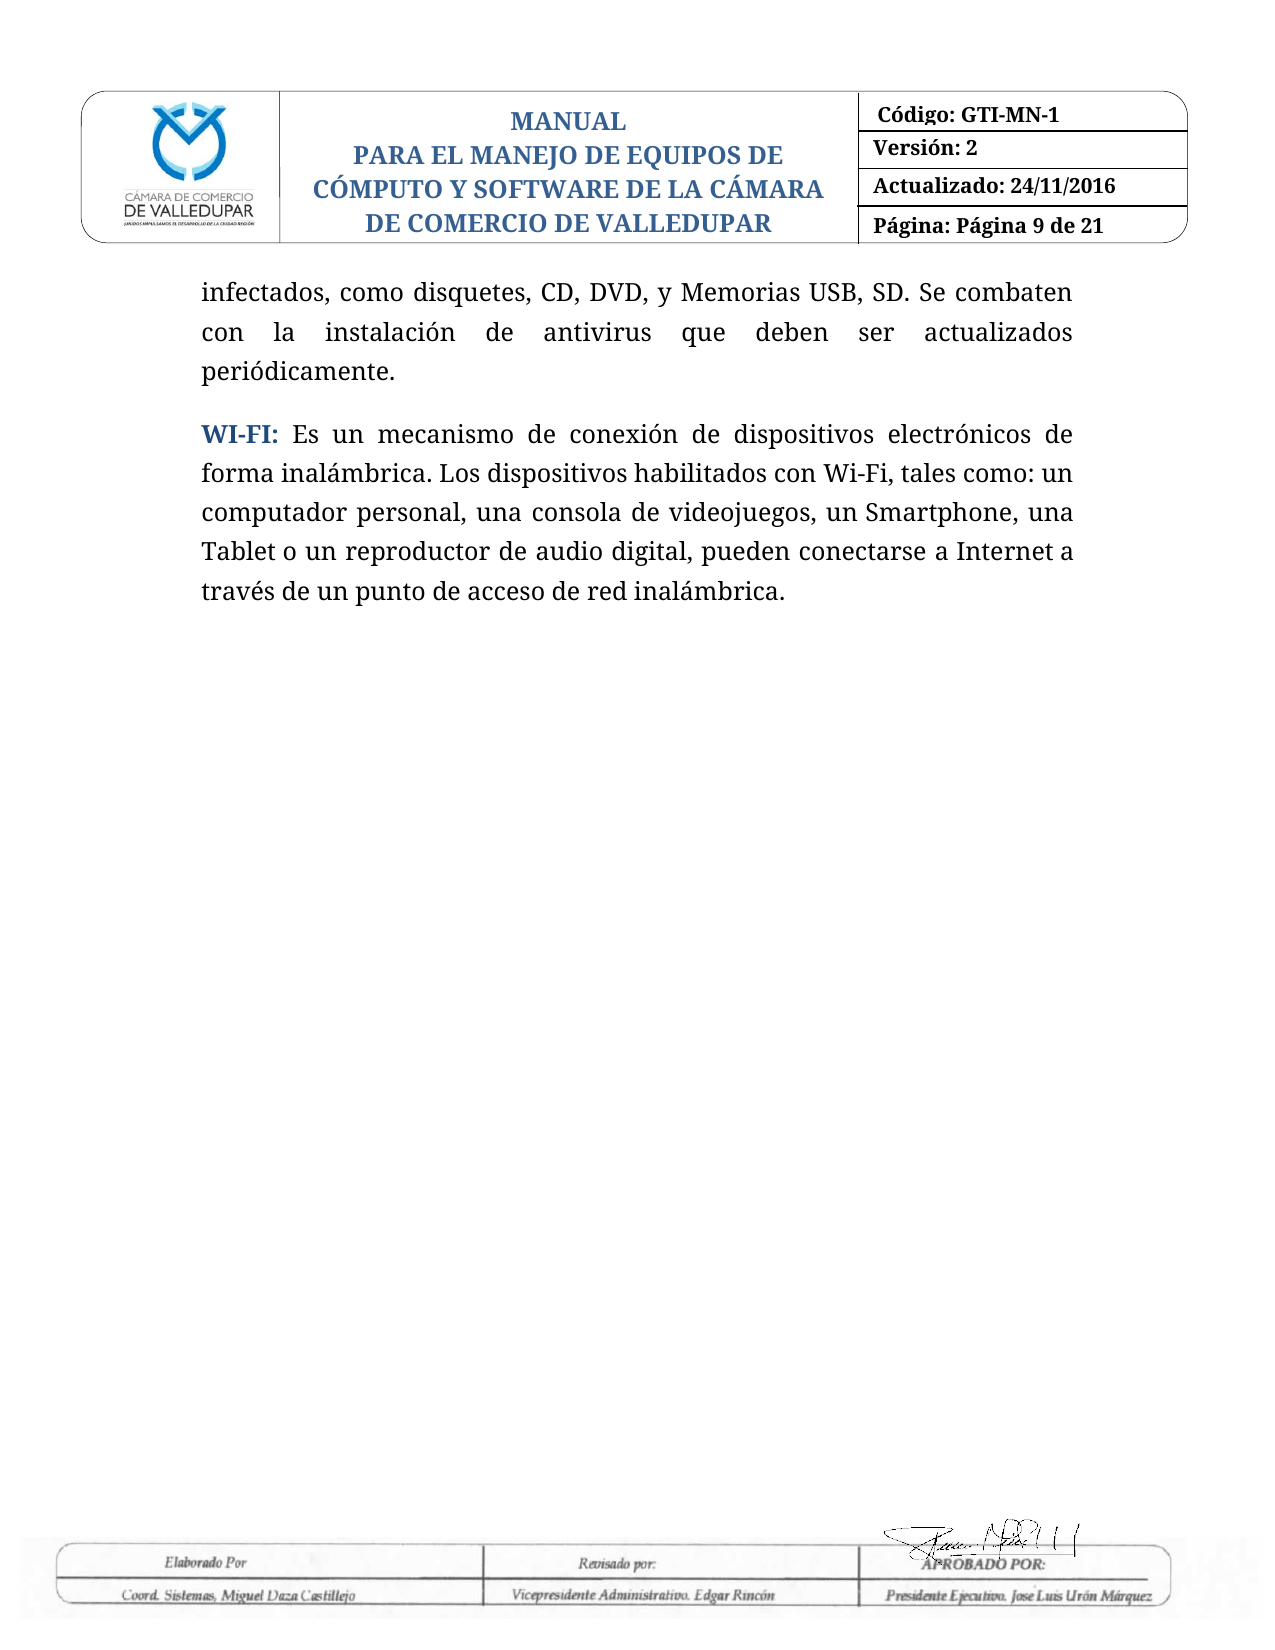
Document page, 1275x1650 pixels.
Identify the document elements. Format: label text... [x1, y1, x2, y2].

picture [4, 1515, 1275, 1619]
text WI-FI: Es un mecanismo de conexión de dispositivos electrónicos de forma inalámbrica. Los dispositivos habilitados con Wi-Fi, tales como: un computador personal, una consola de videojuegos, un Smartphone, una Tablet o un reproductor de audio digital, pueden conectarse a Internet a través de un punto de acceso de red inalámbrica. [201, 416, 1074, 456]
text WI-FI: Es un mecanismo de conexión de dispositivos electrónicos de forma inalámbrica. Los dispositivos habilitados con Wi-Fi, tales como: un computador personal, una consola de videojuegos, un Smartphone, una Tablet o un reproductor de audio digital, pueden conectarse a Internet a través de un punto de acceso de red inalámbrica. [201, 490, 1074, 607]
picture [123, 102, 255, 226]
